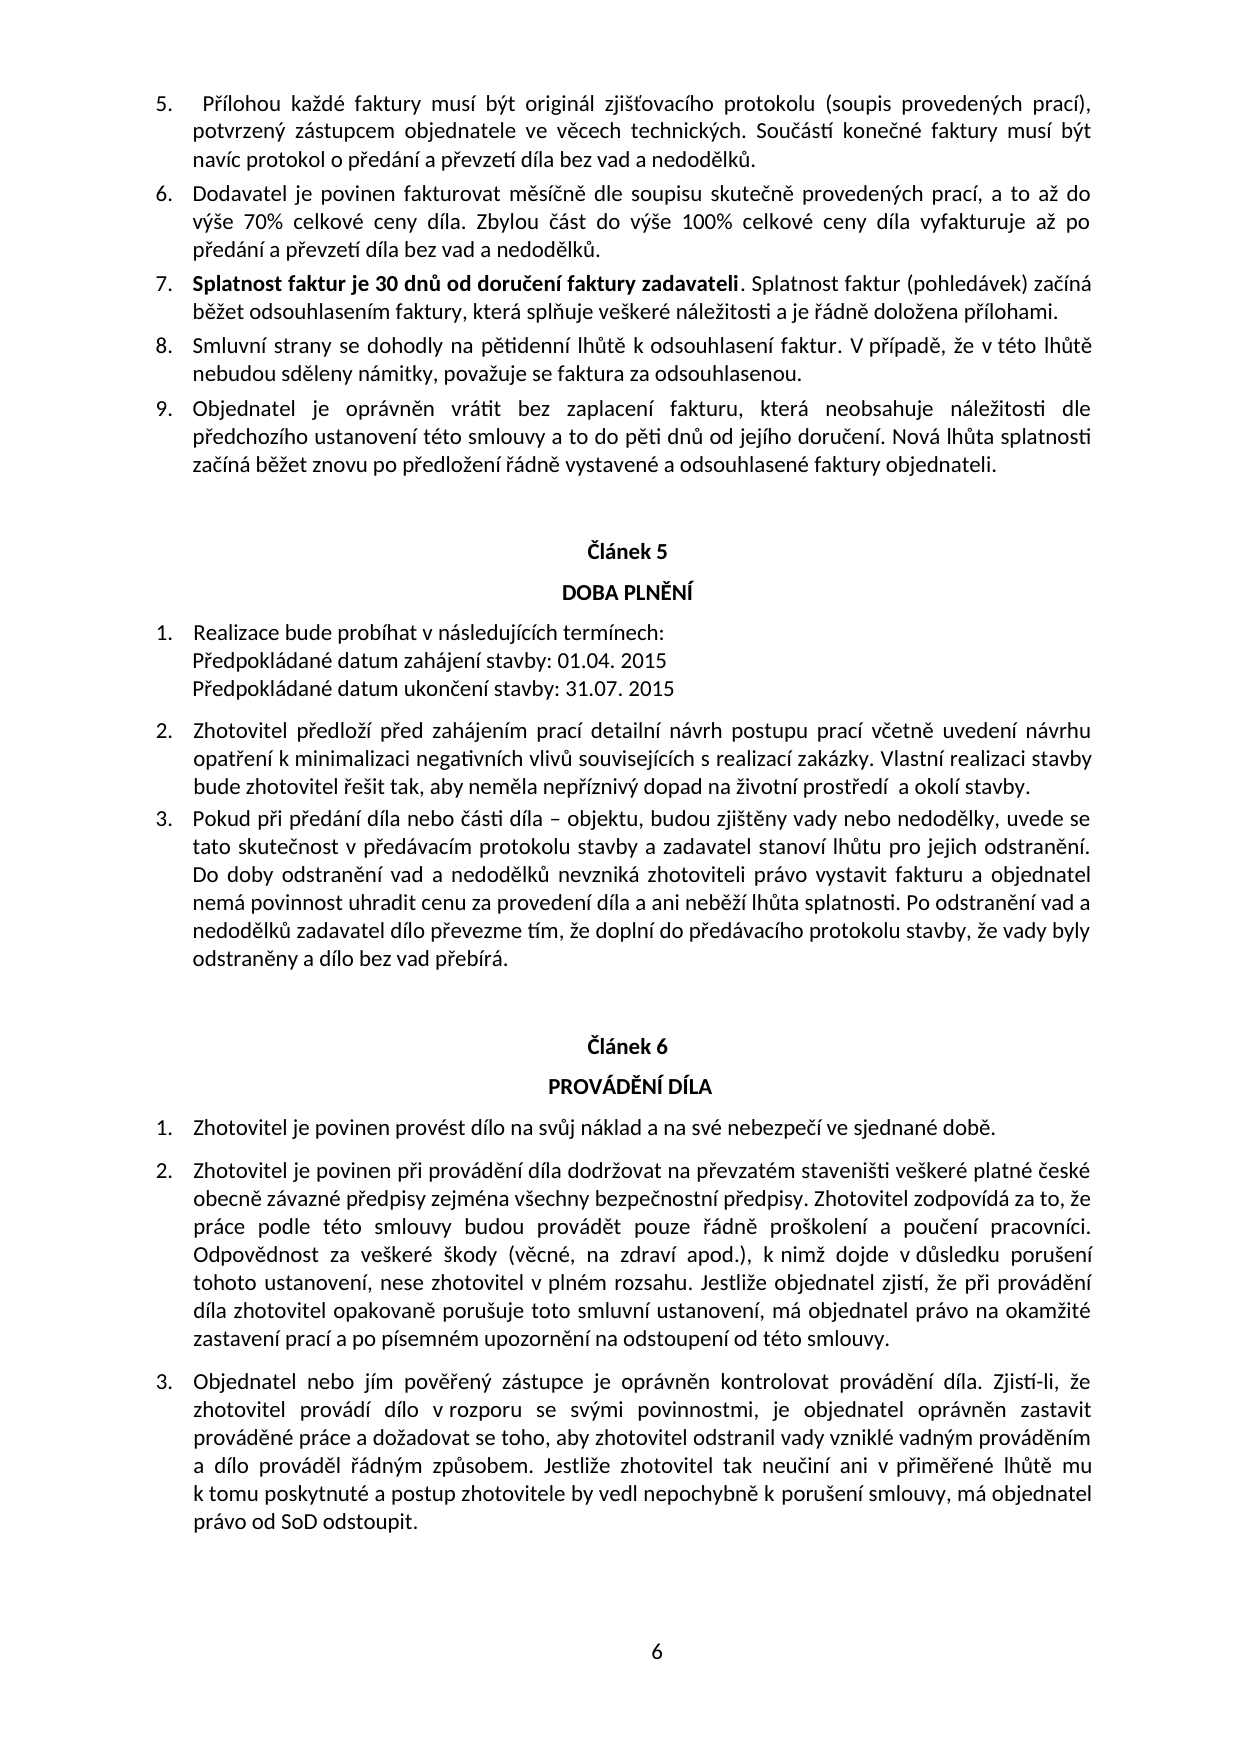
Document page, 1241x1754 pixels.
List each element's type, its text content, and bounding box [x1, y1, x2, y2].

list Přílohou každé faktury musí být originál zjišťovacího protokolu (soupis provedených prací), potvrzený zástupcem objednatele ve věcech technických. Součástí konečné faktury musí být navíc protokol o předání a převzetí díla bez vad a nedodělků. [155, 89, 1093, 173]
subtitle Článek 6 [162, 1032, 1093, 1060]
list Smluvní strany se dohodly na pětidenní lhůtě k odsouhlasení faktur. V případě, že v této lhůtě nebudou sděleny námitky, považuje se faktura za odsouhlasenou. [155, 332, 1093, 388]
list Dodavatel je povinen fakturovat měsíčně dle soupisu skutečně provedených prací, a to až do výše 70% celkové ceny díla. Zbylou část do výše 100% celkové ceny díla vyfakturuje až po předání a převzetí díla bez vad a nedodělků. [155, 179, 1093, 263]
list Objednatel nebo jím pověřený zástupce je oprávněn kontrolovat provádění díla. Zjistí-li, že zhotovitel provádí dílo v rozporu se svými povinnostmi, je objednatel oprávněn zastavit prováděné práce a dožadovat se toho, aby zhotovitel odstranil vady vzniklé vadným prováděním a dílo prováděl řádným způsobem. Jestliže zhotovitel tak neučiní ani v přiměřené lhůtě mu k tomu poskytnuté a postup zhotovitele by vedl nepochybně k porušení smlouvy, má objednatel právo od SoD odstoupit. [156, 1367, 1093, 1535]
list Předpokládané datum ukončení stavby: 31.07. 2015 [192, 674, 1093, 702]
list Zhotovitel je povinen při provádění díla dodržovat na převzatém staveništi veškeré platné české obecně závazné předpisy zejména všechny bezpečnostní předpisy. Zhotovitel zodpovídá za to, že práce podle této smlouvy budou provádět pouze řádně proškolení a poučení pracovníci. Odpovědnost za veškeré škody (věcné, na zdraví apod.), k nimž dojde v důsledku porušení tohoto ustanovení, nese zhotovitel v plném rozsahu. Jestliže objednatel zjistí, že při provádění díla zhotovitel opakovaně porušuje toto smluvní ustanovení, má objednatel právo na okamžité zastavení prací a po písemném upozornění na odstoupení od této smlouvy. [156, 1156, 1093, 1352]
list Pokud při předání díla nebo části díla – objektu, budou zjištěny vady nebo nedodělky, uvede se tato skutečnost v předávacím protokolu stavby a zadavatel stanoví lhůtu pro jejich odstranění. Do doby odstranění vad a nedodělků nevzniká zhotoviteli právo vystavit fakturu a objednatel nemá povinnost uhradit cenu za provedení díla a ani neběží lhůta splatnosti. Po odstranění vad a nedodělků zadavatel dílo převezme tím, že doplní do předávacího protokolu stavby, že vady byly odstraněny a dílo bez vad přebírá. [155, 804, 1093, 972]
list Realizace bude probíhat v následujících termínech: [156, 618, 1093, 646]
list Předpokládané datum zahájení stavby: 01.04. 2015 [192, 646, 1093, 674]
list Objednatel je oprávněn vrátit bez zaplacení fakturu, která neobsahuje náležitosti dle předchozího ustanovení této smlouvy a to do pěti dnů od jejího doručení. Nová lhůta splatnosti začíná běžet znovu po předložení řádně vystavené a odsouhlasené faktury objednateli. [155, 394, 1093, 478]
list Splatnost faktur je 30 dnů od doručení faktury zadavateli. Splatnost faktur (pohledávek) začíná běžet odsouhlasením faktury, která splňuje veškeré náležitosti a je řádně doložena přílohami. [155, 269, 1093, 325]
text Provádění díla [162, 1072, 1093, 1100]
text DOBA PLNĚNÍ [162, 578, 1093, 606]
list Zhotovitel je povinen provést dílo na svůj náklad a na své nebezpečí ve sjednané době. [156, 1113, 1093, 1141]
subtitle Článek 5 [162, 537, 1093, 565]
list Zhotovitel předloží před zahájením prací detailní návrh postupu prací včetně uvedení návrhu opatření k minimalizaci negativních vlivů souvisejících s realizací zakázky. Vlastní realizaci stavby bude zhotovitel řešit tak, aby neměla nepříznivý dopad na životní prostředí a okolí stavby. [156, 716, 1093, 800]
